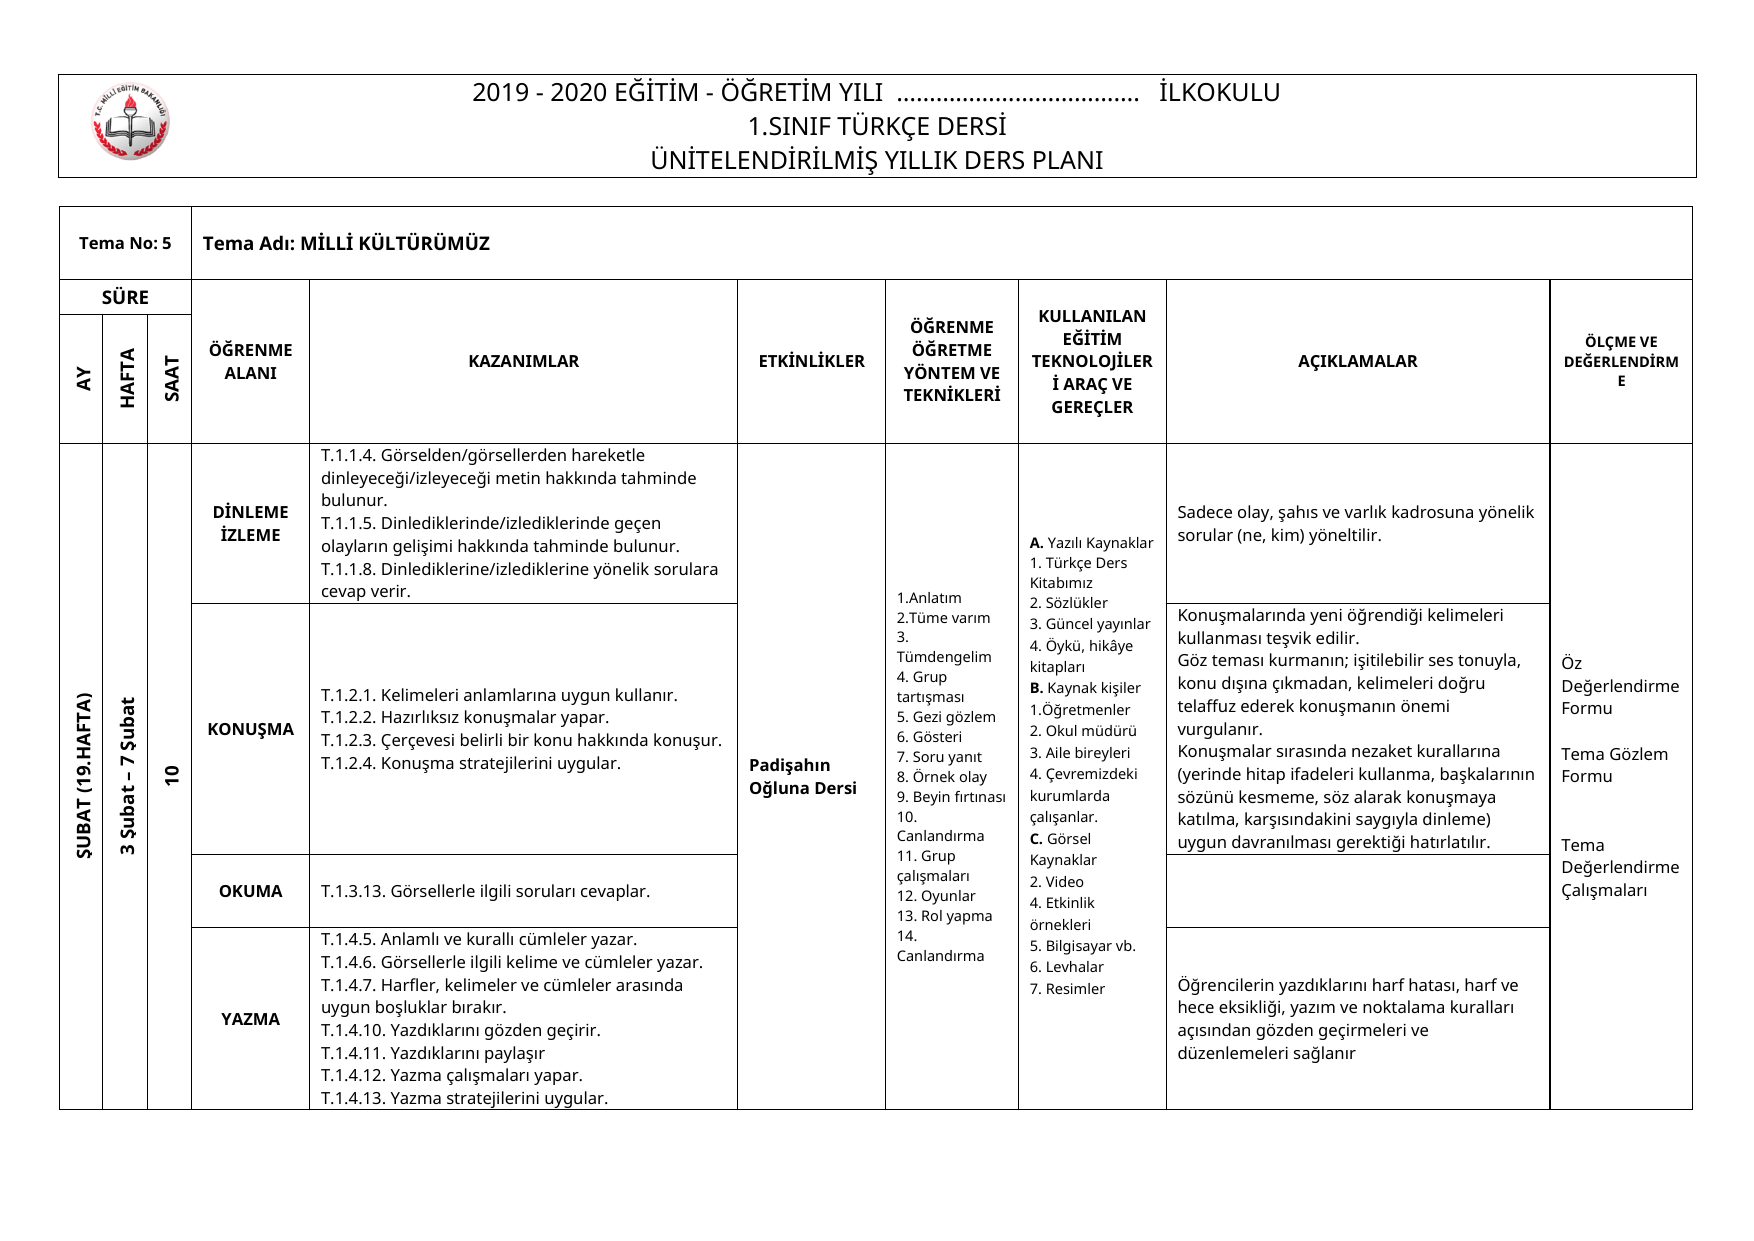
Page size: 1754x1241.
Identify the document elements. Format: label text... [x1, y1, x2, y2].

table_cell KONUŞMA [192, 604, 309, 853]
table_header Tema Adı: MİLLİ KÜLTÜRÜMÜZ [192, 207, 1692, 279]
table_cell T.1.3.13. Görsellerle ilgili soruları cevaplar. [310, 855, 737, 927]
table_cell OKUMA [192, 855, 309, 927]
table_cell 1.Anlatım 2.Tüme varım 3. Tümdengelim 4. Grup tartışması 5. Gezi gözlem 6. Gösteri 7. Soru yanıt 8. Örnek olay 9. Beyin fırtınası 10. Canlandırma 11. Grup çalışmaları 12. Oyunlar 13. Rol yapma 14. Canlandırma [886, 444, 1018, 1109]
table_cell DİNLEME İZLEME [192, 444, 309, 603]
table_cell Sadece olay, şahıs ve varlık kadrosuna yönelik sorular (ne, kim) yöneltilir. [1167, 444, 1549, 603]
table_cell Padişahın Oğluna Dersi [738, 444, 885, 1109]
table_cell 3 Şubat – 7 Şubat [103, 444, 147, 1109]
table_cell ŞUBAT (19.HAFTA) [60, 444, 102, 1109]
table_cell ETKİNLİKLER [738, 280, 885, 443]
table_header Tema No: 5 [60, 207, 191, 279]
table_cell T.1.4.5. Anlamlı ve kurallı cümleler yazar. T.1.4.6. Görsellerle ilgili kelime ve cümleler yazar. T.1.4.7. Harfler, kelimeler ve cümleler arasında uygun boşluklar bırakır. T.1.4.10. Yazdıklarını gözden geçirir. T.1.4.11. Yazdıklarını paylaşır T.1.4.12. Yazma çalışmaları yapar. T.1.4.13. Yazma stratejilerini uygular. [310, 928, 737, 1109]
table_cell SAAT [148, 315, 191, 443]
table_cell ÖLÇME VE DEĞERLENDİRME [1551, 280, 1692, 443]
table_cell ÖĞRENME ALANI [192, 280, 309, 443]
table_cell AY [60, 315, 102, 443]
table_cell ÖĞRENME ÖĞRETME YÖNTEM VE TEKNİKLERİ [886, 280, 1018, 443]
table_cell [1167, 855, 1549, 927]
table_cell Konuşmalarında yeni öğrendiği kelimeleri kullanması teşvik edilir. Göz teması kurmanın; işitilebilir ses tonuyla, konu dışına çıkmadan, kelimeleri doğru telaffuz ederek konuşmanın önemi vurgulanır. Konuşmalar sırasında nezaket kurallarına (yerinde hitap ifadeleri kullanma, başkalarının sözünü kesmeme, söz alarak konuşmaya katılma, karşısındakini saygıyla dinleme) uygun davranılması gerektiği hatırlatılır. [1167, 604, 1549, 853]
table_cell KAZANIMLAR [310, 280, 737, 443]
table_cell Öz Değerlendirme Formu Tema Gözlem Formu Tema Değerlendirme Çalışmaları [1551, 444, 1692, 1109]
table_cell YAZMA [192, 928, 309, 1109]
table_cell HAFTA [103, 315, 147, 443]
table_cell T.1.1.4. Görselden/görsellerden hareketle dinleyeceği/izleyeceği metin hakkında tahminde bulunur. T.1.1.5. Dinlediklerinde/izlediklerinde geçen olayların gelişimi hakkında tahminde bulunur. T.1.1.8. Dinlediklerine/izlediklerine yönelik sorulara cevap verir. [310, 444, 737, 603]
table_cell T.1.2.1. Kelimeleri anlamlarına uygun kullanır. T.1.2.2. Hazırlıksız konuşmalar yapar. T.1.2.3. Çerçevesi belirli bir konu hakkında konuşur. T.1.2.4. Konuşma stratejilerini uygular. [310, 604, 737, 853]
table_cell KULLANILAN EĞİTİM TEKNOLOJİLERİ ARAÇ VE GEREÇLER [1019, 280, 1166, 443]
table_cell SÜRE [60, 280, 191, 314]
table_cell AÇIKLAMALAR [1167, 280, 1549, 443]
table_cell 10 [148, 444, 191, 1109]
picture [85, 77, 175, 167]
table_cell A. Yazılı Kaynaklar 1. Türkçe Ders Kitabımız 2. Sözlükler 3. Güncel yayınlar 4. Öykü, hikâye kitapları B. Kaynak kişiler 1.Öğretmenler 2. Okul müdürü 3. Aile bireyleri 4. Çevremizdeki kurumlarda çalışanlar. C. Görsel Kaynaklar 2. Video 4. Etkinlik örnekleri 5. Bilgisayar vb. 6. Levhalar 7. Resimler [1019, 444, 1166, 1109]
table_cell Öğrencilerin yazdıklarını harf hatası, harf ve hece eksikliği, yazım ve noktalama kuralları açısından gözden geçirmeleri ve düzenlemeleri sağlanır [1167, 928, 1549, 1109]
